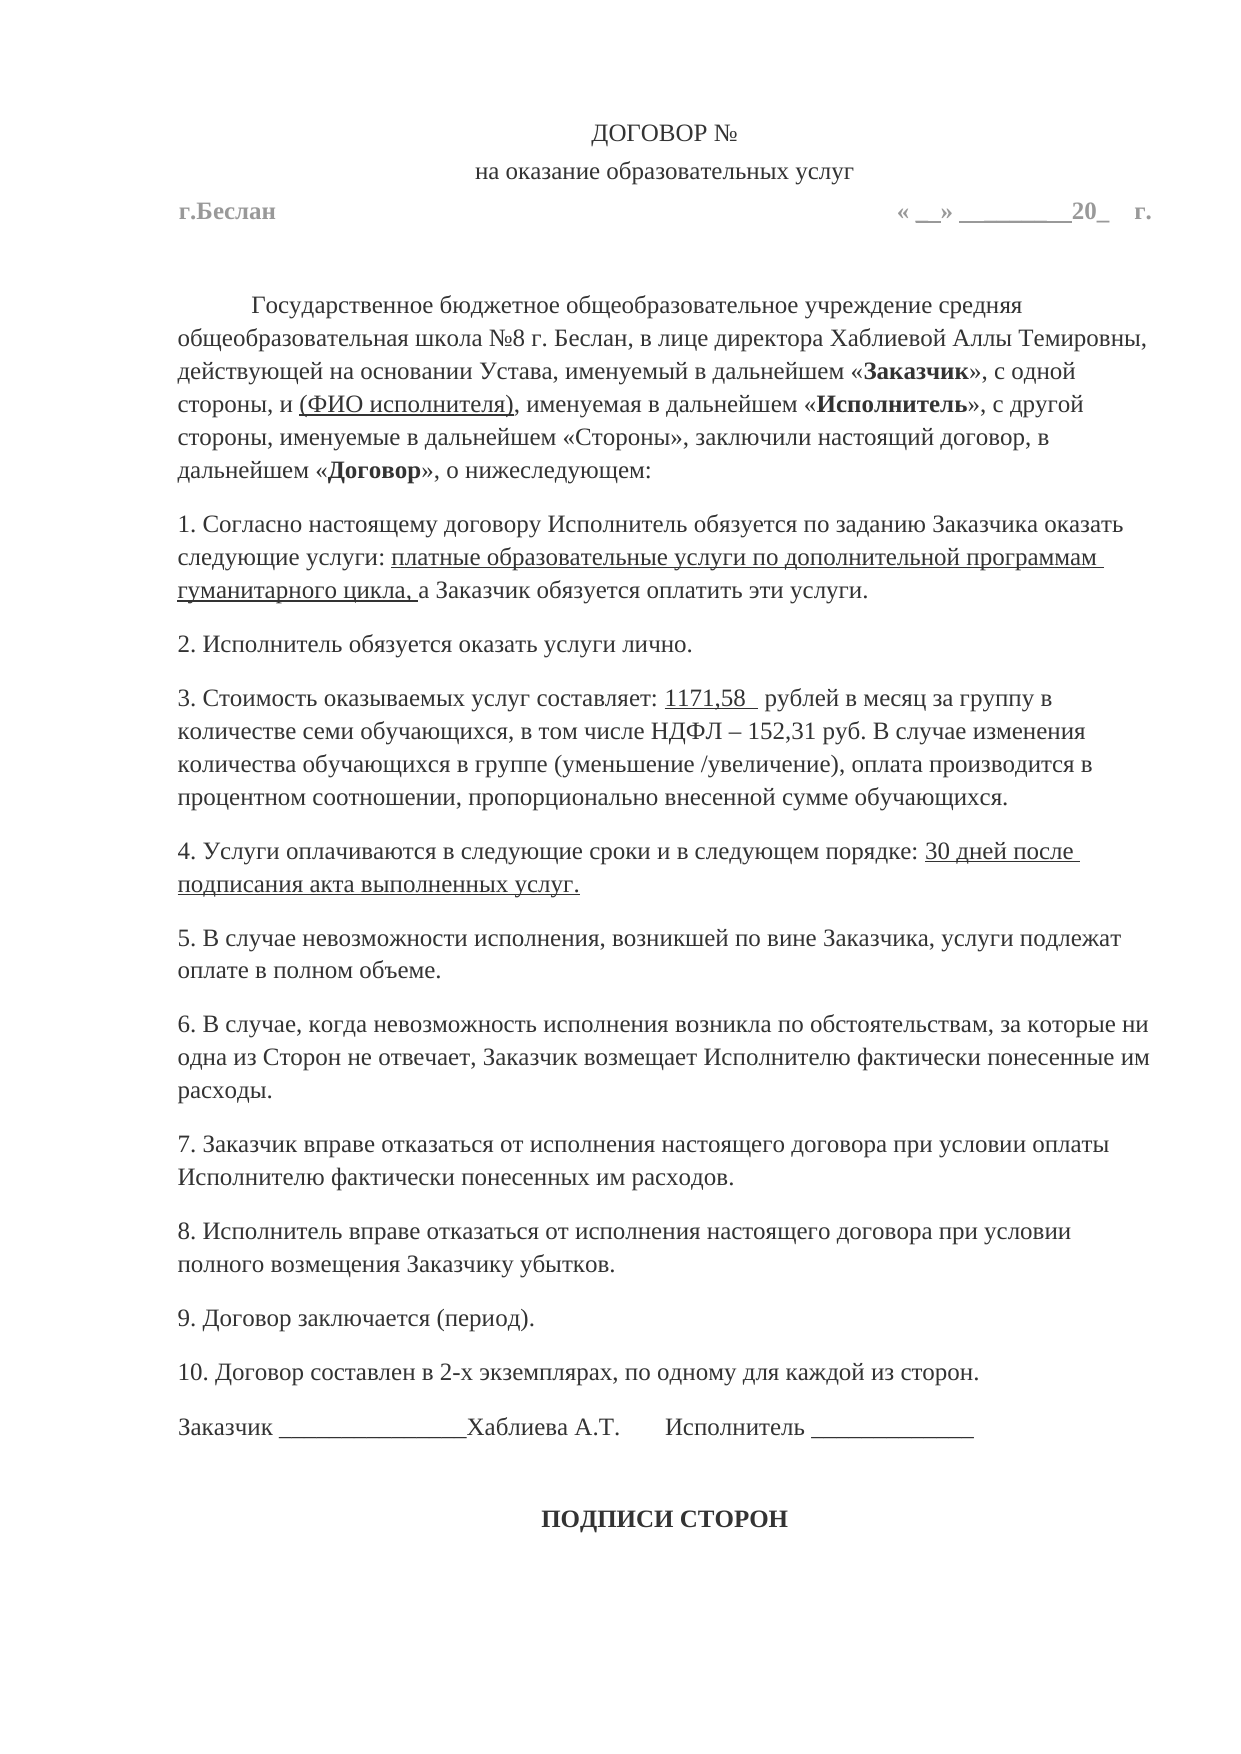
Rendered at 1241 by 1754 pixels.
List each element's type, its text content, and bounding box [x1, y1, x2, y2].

text 8. Исполнитель вправе отказаться от исполнения настоящего договора при условии полного возмещения Заказчику убытков. [177, 1216, 1152, 1278]
text 4. Услуги оплачиваются в следующие сроки и в следующем порядке: 30 дней после подписания акта выполненных услуг. [177, 836, 1152, 897]
text 3. Стоимость оказываемых услуг составляет: 1171,58 рублей в месяц за группу в количестве семи обучающихся, в том числе НДФЛ – 152,31 руб. В случае изменения количества обучающихся в группе (уменьшение /увеличение), оплата производится в процентном соотношении, пропорционально внесенной сумме обучающихся. [177, 683, 1152, 811]
text ДОГОВОР № [177, 118, 1152, 147]
table_header Заказчик _______________Хаблиева А.Т. [178, 1412, 664, 1451]
text 9. Договор заключается (период). [177, 1303, 1152, 1332]
text 7. Заказчик вправе отказаться от исполнения настоящего договора при условии оплаты Исполнителю фактически понесенных им расходов. [177, 1129, 1152, 1191]
table_header « _ » _____ 20_ г. [667, 196, 1152, 235]
text на оказание образовательных услуг [177, 156, 1152, 185]
text Государственное бюджетное общеобразовательное учреждение средняя общеобразовательная школа №8 г. Беслан, в лице директора Хаблиевой Аллы Темировны, действующей на основании Устава, именуемый в дальнейшем «Заказчик», с одной стороны, и (ФИО исполнителя), именуемая в дальнейшем «Исполнитель», с другой стороны, именуемые в дальнейшем «Стороны», заключили настоящий договор, в дальнейшем «Договор», о нижеследующем: [177, 290, 1152, 484]
text ПОДПИСИ СТОРОН [177, 1504, 1152, 1533]
text 2. Исполнитель обязуется оказать услуги лично. [177, 629, 1152, 658]
text 6. В случае, когда невозможность исполнения возникла по обстоятельствам, за которые ни одна из Сторон не отвечает, Заказчик возмещает Исполнителю фактически понесенные им расходы. [177, 1009, 1152, 1104]
text 10. Договор составлен в 2-х экземплярах, по одному для каждой из сторон. [177, 1357, 1152, 1386]
text 5. В случае невозможности исполнения, возникшей по вине Заказчика, услуги подлежат оплате в полном объеме. [177, 923, 1152, 984]
table_header г.Беслан [179, 196, 666, 235]
text 1. Согласно настоящему договору Исполнитель обязуется по заданию Заказчика оказать следующие услуги: платные образовательные услуги по дополнительной программам гуманитарного цикла, а Заказчик обязуется оплатить эти услуги. [177, 509, 1152, 604]
table_header Исполнитель _____________ [665, 1412, 1151, 1451]
